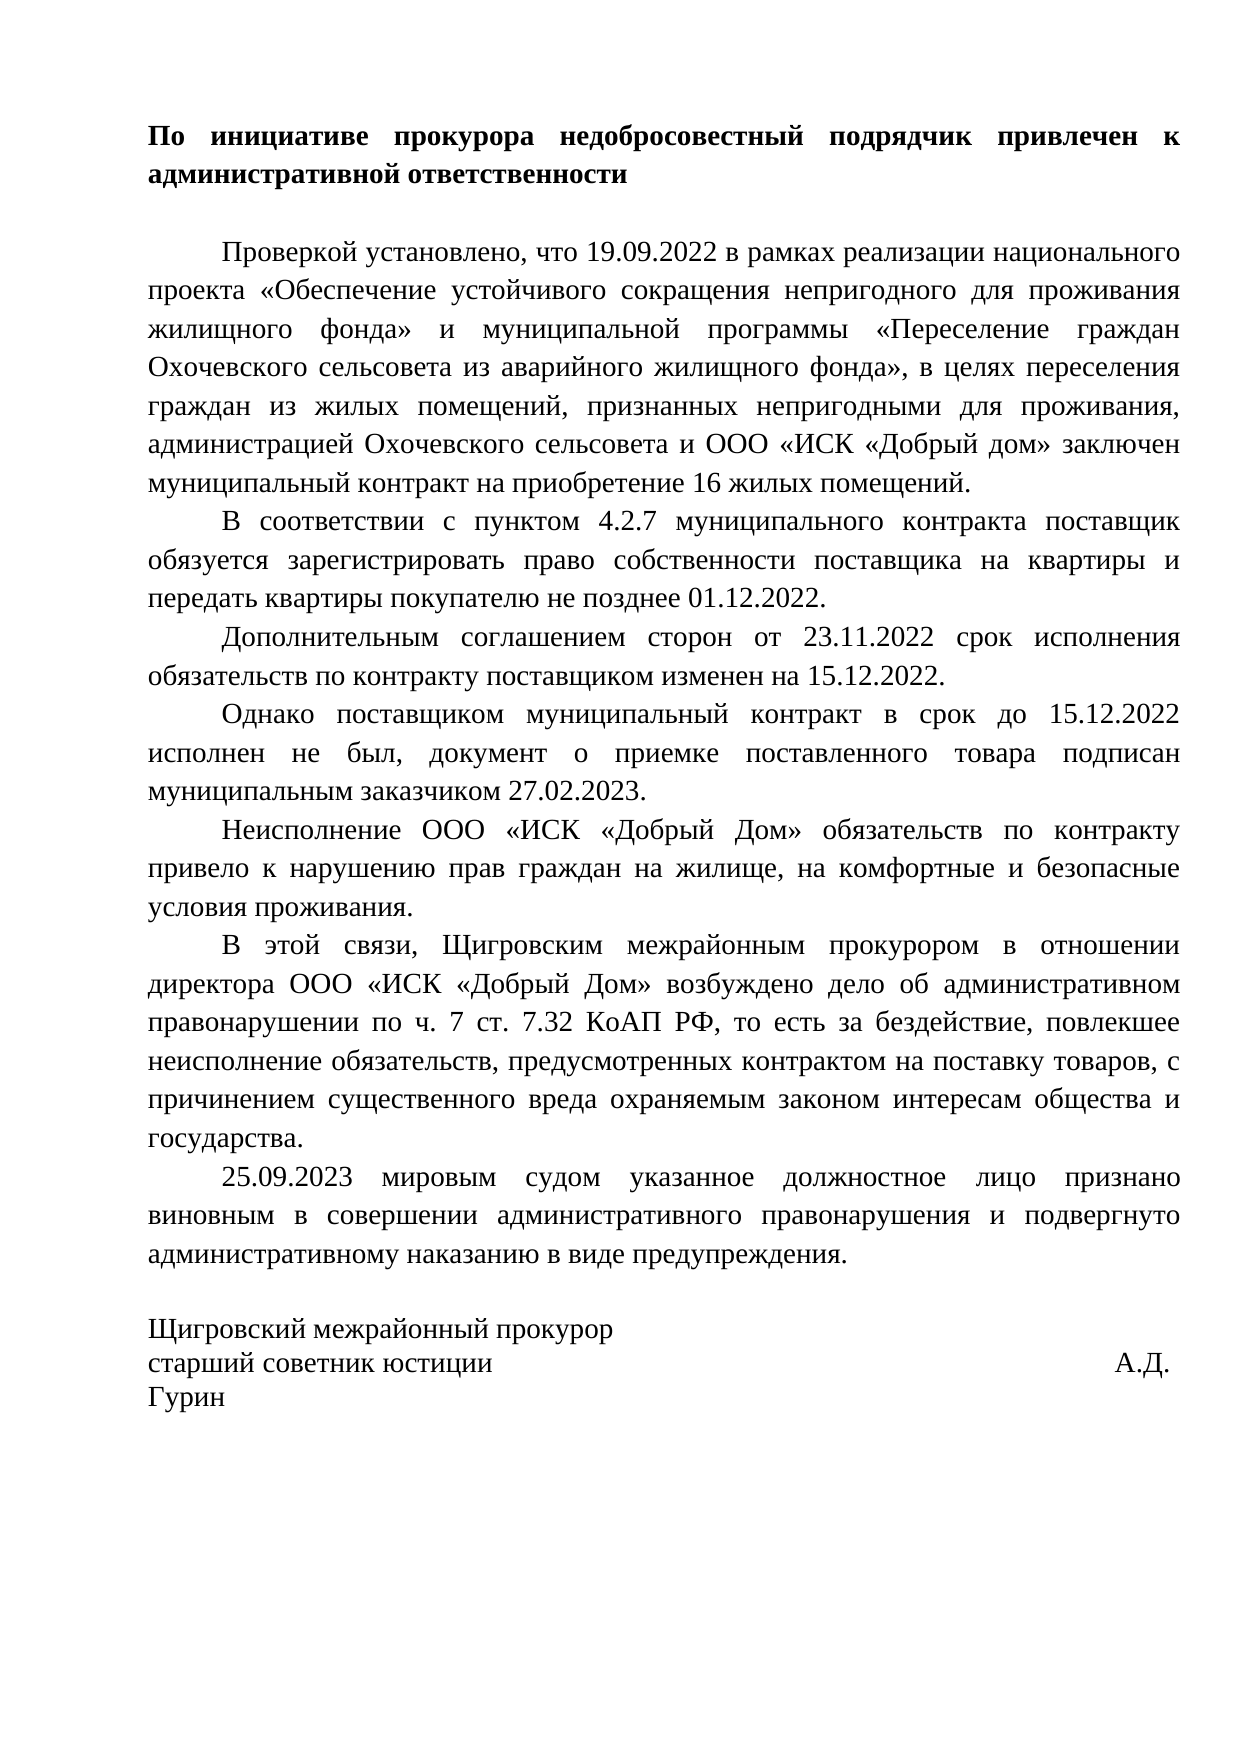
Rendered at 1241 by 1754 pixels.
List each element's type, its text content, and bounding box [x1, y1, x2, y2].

text 25.09.2023 мировым судом указанное должностное лицо признано виновным в совершении административного правонарушения и подвергнуто административному наказанию в виде предупреждения. [148, 1159, 1181, 1269]
text Щигровский межрайонный прокурор [148, 1312, 1181, 1345]
text старший советник юстиции А.Д. Гурин [148, 1345, 1181, 1412]
text В соответствии с пунктом 4.2.7 муниципального контракта поставщик обязуется зарегистрировать право собственности поставщика на квартиры и передать квартиры покупателю не позднее 01.12.2022. [148, 503, 1181, 614]
text По инициативе прокурора недобросовестный подрядчик привлечен к административной ответственности [148, 118, 1181, 190]
text Дополнительным соглашением сторон от 23.11.2022 срок исполнения обязательств по контракту поставщиком изменен на 15.12.2022. [148, 619, 1181, 691]
text Проверкой установлено, что 19.09.2022 в рамках реализации национального проекта «Обеспечение устойчивого сокращения непригодного для проживания жилищного фонда» и муниципальной программы «Переселение граждан Охочевского сельсовета из аварийного жилищного фонда», в целях переселения граждан из жилых помещений, признанных непригодными для проживания, администрацией Охочевского сельсовета и ООО «ИСК «Добрый дом» заключен муниципальный контракт на приобретение 16 жилых помещений. [148, 234, 1181, 498]
text Однако поставщиком муниципальный контракт в срок до 15.12.2022 исполнен не был, документ о приемке поставленного товара подписан муниципальным заказчиком 27.02.2023. [148, 696, 1181, 807]
text В этой связи, Щигровским межрайонным прокурором в отношении директора ООО «ИСК «Добрый Дом» возбуждено дело об административном правонарушении по ч. 7 ст. 7.32 КоАП РФ, то есть за бездействие, повлекшее неисполнение обязательств, предусмотренных контрактом на поставку товаров, с причинением существенного вреда охраняемым законом интересам общества и государства. [148, 927, 1181, 1154]
text Неисполнение ООО «ИСК «Добрый Дом» обязательств по контракту привело к нарушению прав граждан на жилище, на комфортные и безопасные условия проживания. [148, 812, 1181, 922]
